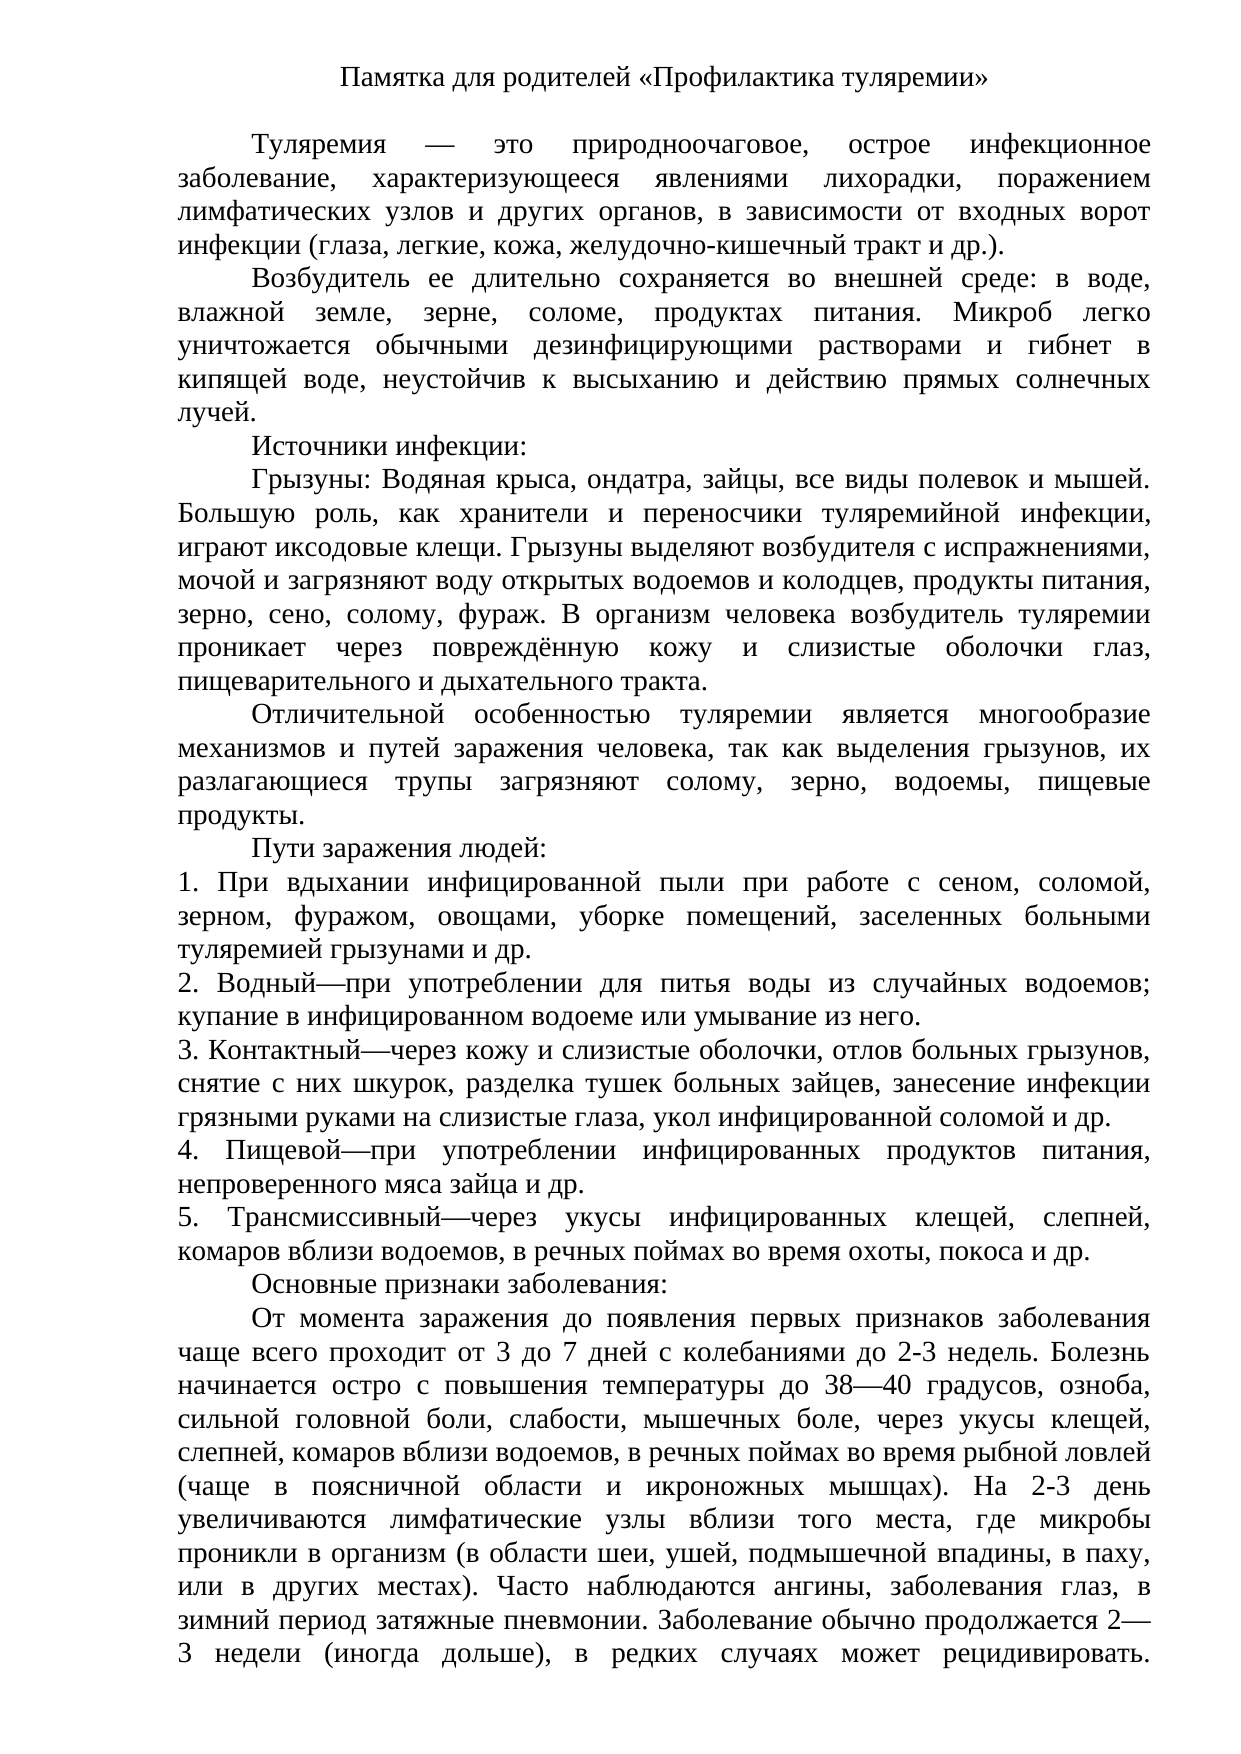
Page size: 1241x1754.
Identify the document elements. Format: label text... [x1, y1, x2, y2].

text Грызуны: Водяная крыса, ондатра, зайцы, все виды полевок и мышей. Большую роль, как хранители и переносчики туляремийной инфекции, играют иксодовые клещи. Грызуны выделяют возбудителя с испражнениями, мочой и загрязняют воду открытых водоемов и колодцев, продукты питания, зерно, сено, солому, фураж. В организм человека возбудитель туляремии проникает через повреждённую кожу и слизистые оболочки глаз, пищеварительного и дыхательного тракта. [177, 462, 1152, 696]
text 1. При вдыхании инфицированной пыли при работе с сеном, соломой, зерном, фуражом, овощами, уборке помещений, заселенных больными туляремией грызунами и др. [177, 864, 1152, 965]
text 4. Пищевой—при употреблении инфицированных продуктов питания, непроверенного мяса зайца и др. [177, 1132, 1152, 1199]
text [177, 1300, 1152, 1669]
text 5. Трансмиссивный—через укусы инфицированных клещей, слепней, комаров вблизи водоемов, в речных поймах во время охоты, покоса и др. [177, 1199, 1152, 1267]
text Памятка для родителей «Профилактика туляремии» [177, 59, 1152, 93]
text Туляремия — это природноочаговое, острое инфекционное заболевание, характеризующееся явлениями лихорадки, поражением лимфатических узлов и других органов, в зависимости от входных ворот инфекции (глаза, легкие, кожа, желудочно-кишечный тракт и др.). [177, 126, 1152, 260]
text Возбудитель ее длительно сохраняется во внешней среде: в воде, влажной земле, зерне, соломе, продуктах питания. Микроб легко уничтожается обычными дезинфицирующими растворами и гибнет в кипящей воде, неустойчив к высыханию и действию прямых солнечных лучей. [177, 260, 1152, 428]
text Источники инфекции: [177, 428, 1152, 462]
text 2. Водный—при употреблении для питья воды из случайных водоемов; купание в инфицированном водоеме или умывание из него. [177, 965, 1152, 1032]
text Отличительной особенностью туляремии является многообразие механизмов и путей заражения человека, так как выделения грызунов, их разлагающиеся трупы загрязняют солому, зерно, водоемы, пищевые продукты. [177, 696, 1152, 831]
text Основные признаки заболевания: [177, 1267, 1152, 1300]
text 3. Контактный—через кожу и слизистые оболочки, отлов больных грызунов, снятие с них шкурок, разделка тушек больных зайцев, занесение инфекции грязными руками на слизистые глаза, укол инфицированной соломой и др. [177, 1032, 1152, 1132]
text Пути заражения людей: [177, 831, 1152, 864]
